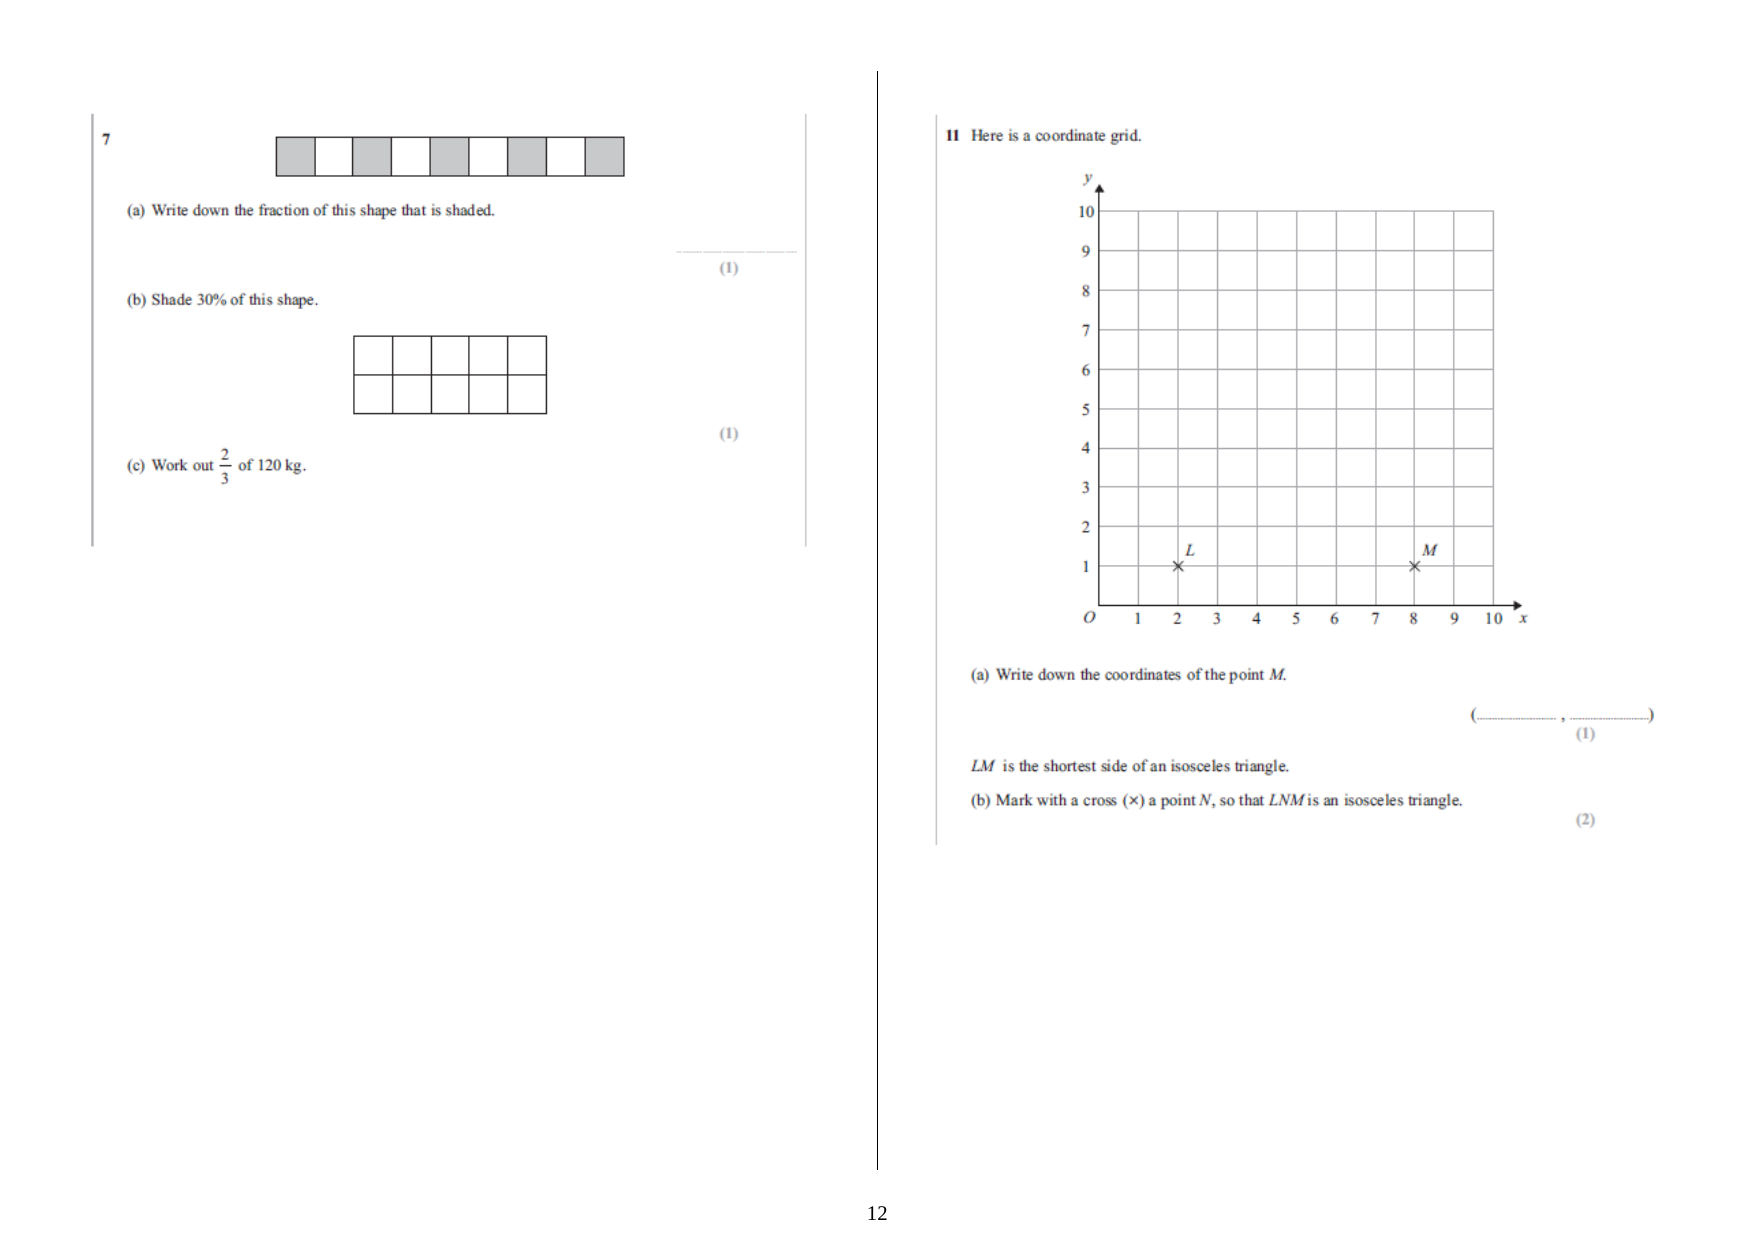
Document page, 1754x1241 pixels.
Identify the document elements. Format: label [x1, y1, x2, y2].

picture [70, 70, 828, 568]
picture [914, 70, 1684, 867]
